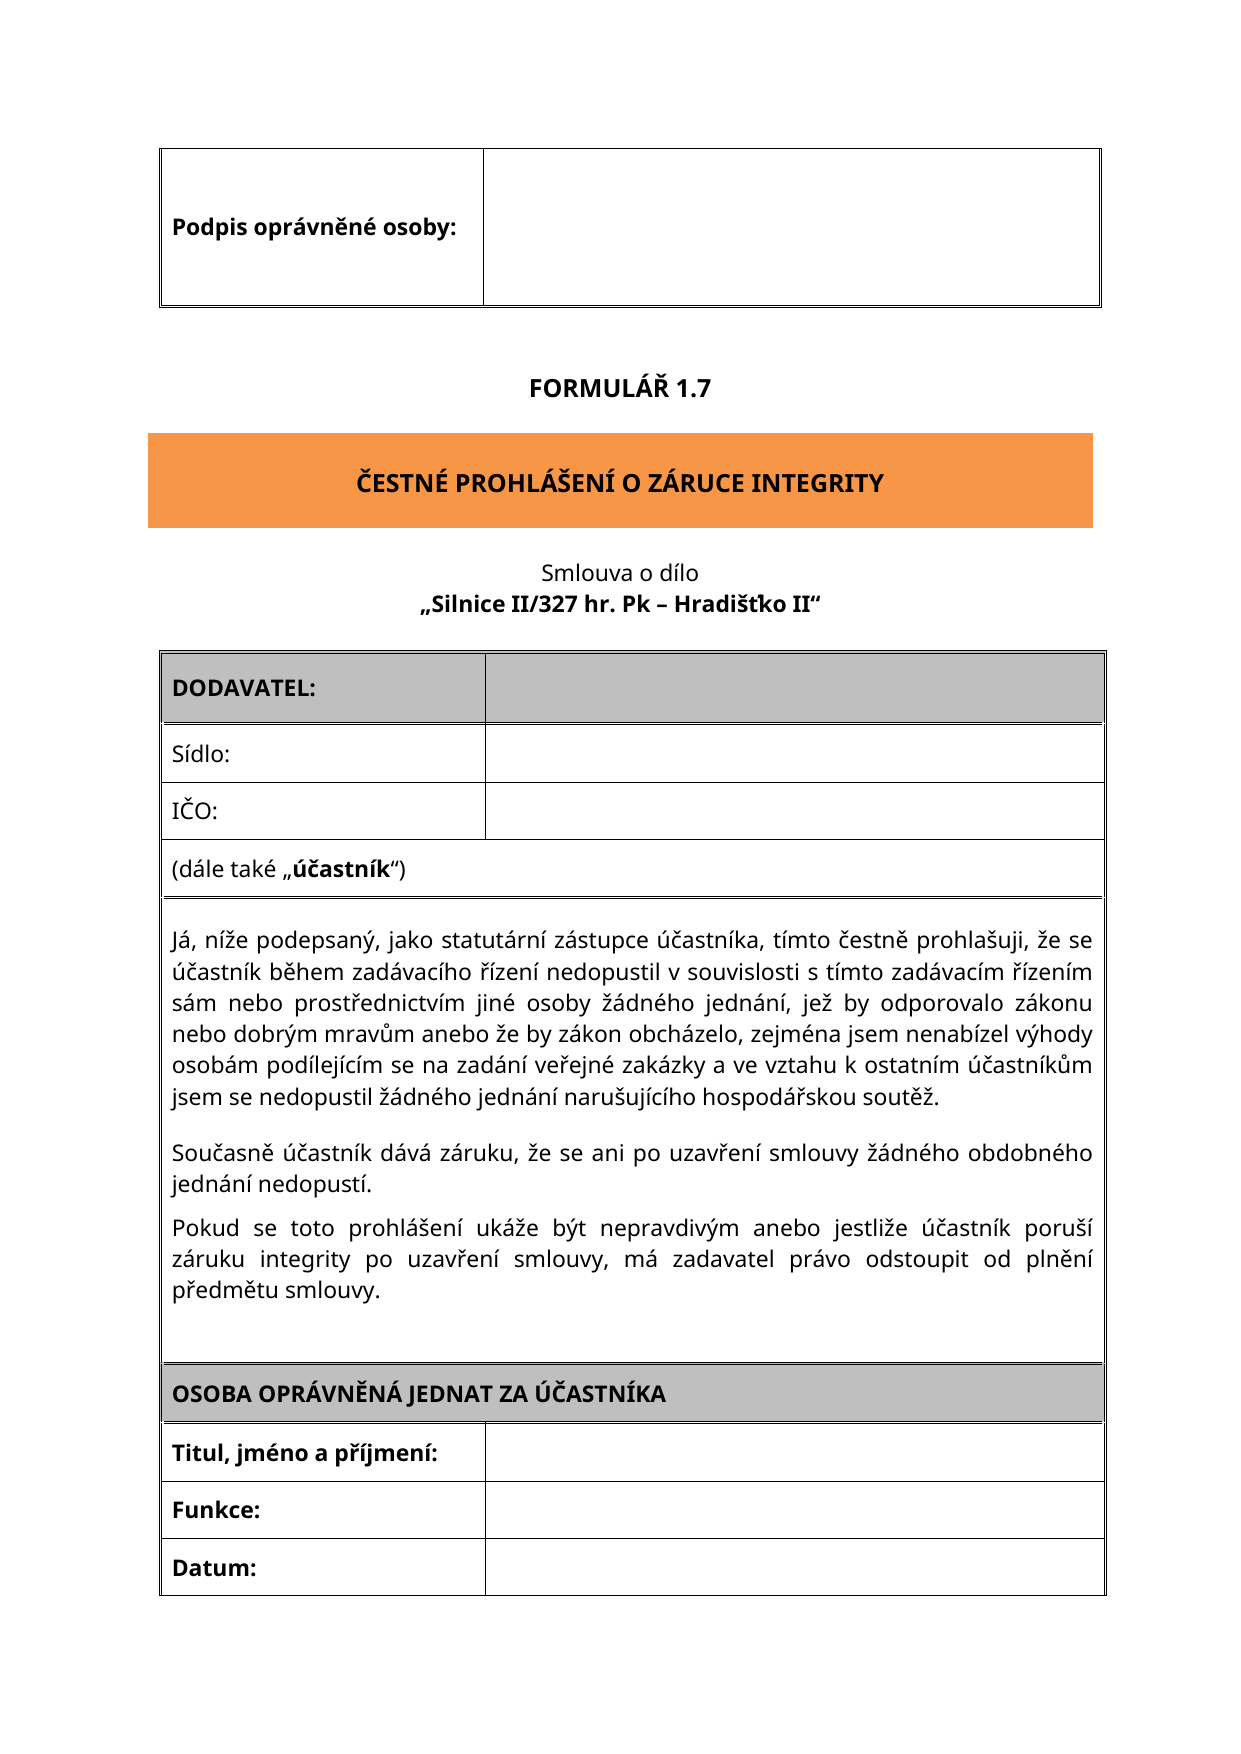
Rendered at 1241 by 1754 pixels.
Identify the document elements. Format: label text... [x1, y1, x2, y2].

text čestné Prohlášení o záruce integrity [148, 466, 1093, 500]
table_cell [486, 1539, 1104, 1595]
text Smlouva o dílo [148, 557, 1093, 588]
text „Silnice II/327 hr. Pk – Hradišťko II“ [148, 588, 1093, 619]
table_cell Funkce: [162, 1482, 485, 1538]
table_cell Já, níže podepsaný, jako statutární zástupce účastníka, tímto čestně prohlašuji, že se účastník během zadávacího řízení nedopustil v souvislosti s tímto zadávacím řízením sám nebo prostřednictvím jiné osoby žádného jednání, jež by odporovalo zákonu nebo dobrým mravům anebo že by zákon obcházelo, zejména jsem nenabízel výhody osobám podílejícím se na zadání veřejné zakázky a ve vztahu k ostatním účastníkům jsem se nedopustil žádného jednání narušujícího hospodářskou soutěž. Současně účastník dává záruku, že se ani po uzavření smlouvy žádného obdobného jednání nedopustí. Pokud se toto prohlášení ukáže být nepravdivým anebo jestliže účastník poruší záruku integrity po uzavření smlouvy, má zadavatel právo odstoupit od plnění předmětu smlouvy. [160, 896, 1105, 1362]
table_cell osoba oprávněná jednat za účastníka [162, 1362, 1104, 1421]
table_cell [486, 722, 1105, 782]
table_header [486, 654, 1104, 722]
table_cell [486, 1482, 1104, 1538]
table_cell Sídlo: [160, 722, 485, 782]
table_header DODAVATEL: [162, 654, 485, 722]
text FORMULÁŘ 1.7 [148, 371, 1093, 404]
table_cell [486, 1421, 1105, 1481]
table_cell Titul, jméno a příjmení: [160, 1421, 485, 1481]
table_cell [486, 783, 1104, 839]
table_cell [484, 149, 1099, 305]
table_cell Podpis oprávněné osoby: [162, 149, 483, 305]
table_cell (dále také „účastník“) [162, 840, 1104, 896]
table_cell Datum: [162, 1539, 485, 1595]
table_cell IČO: [162, 783, 485, 839]
